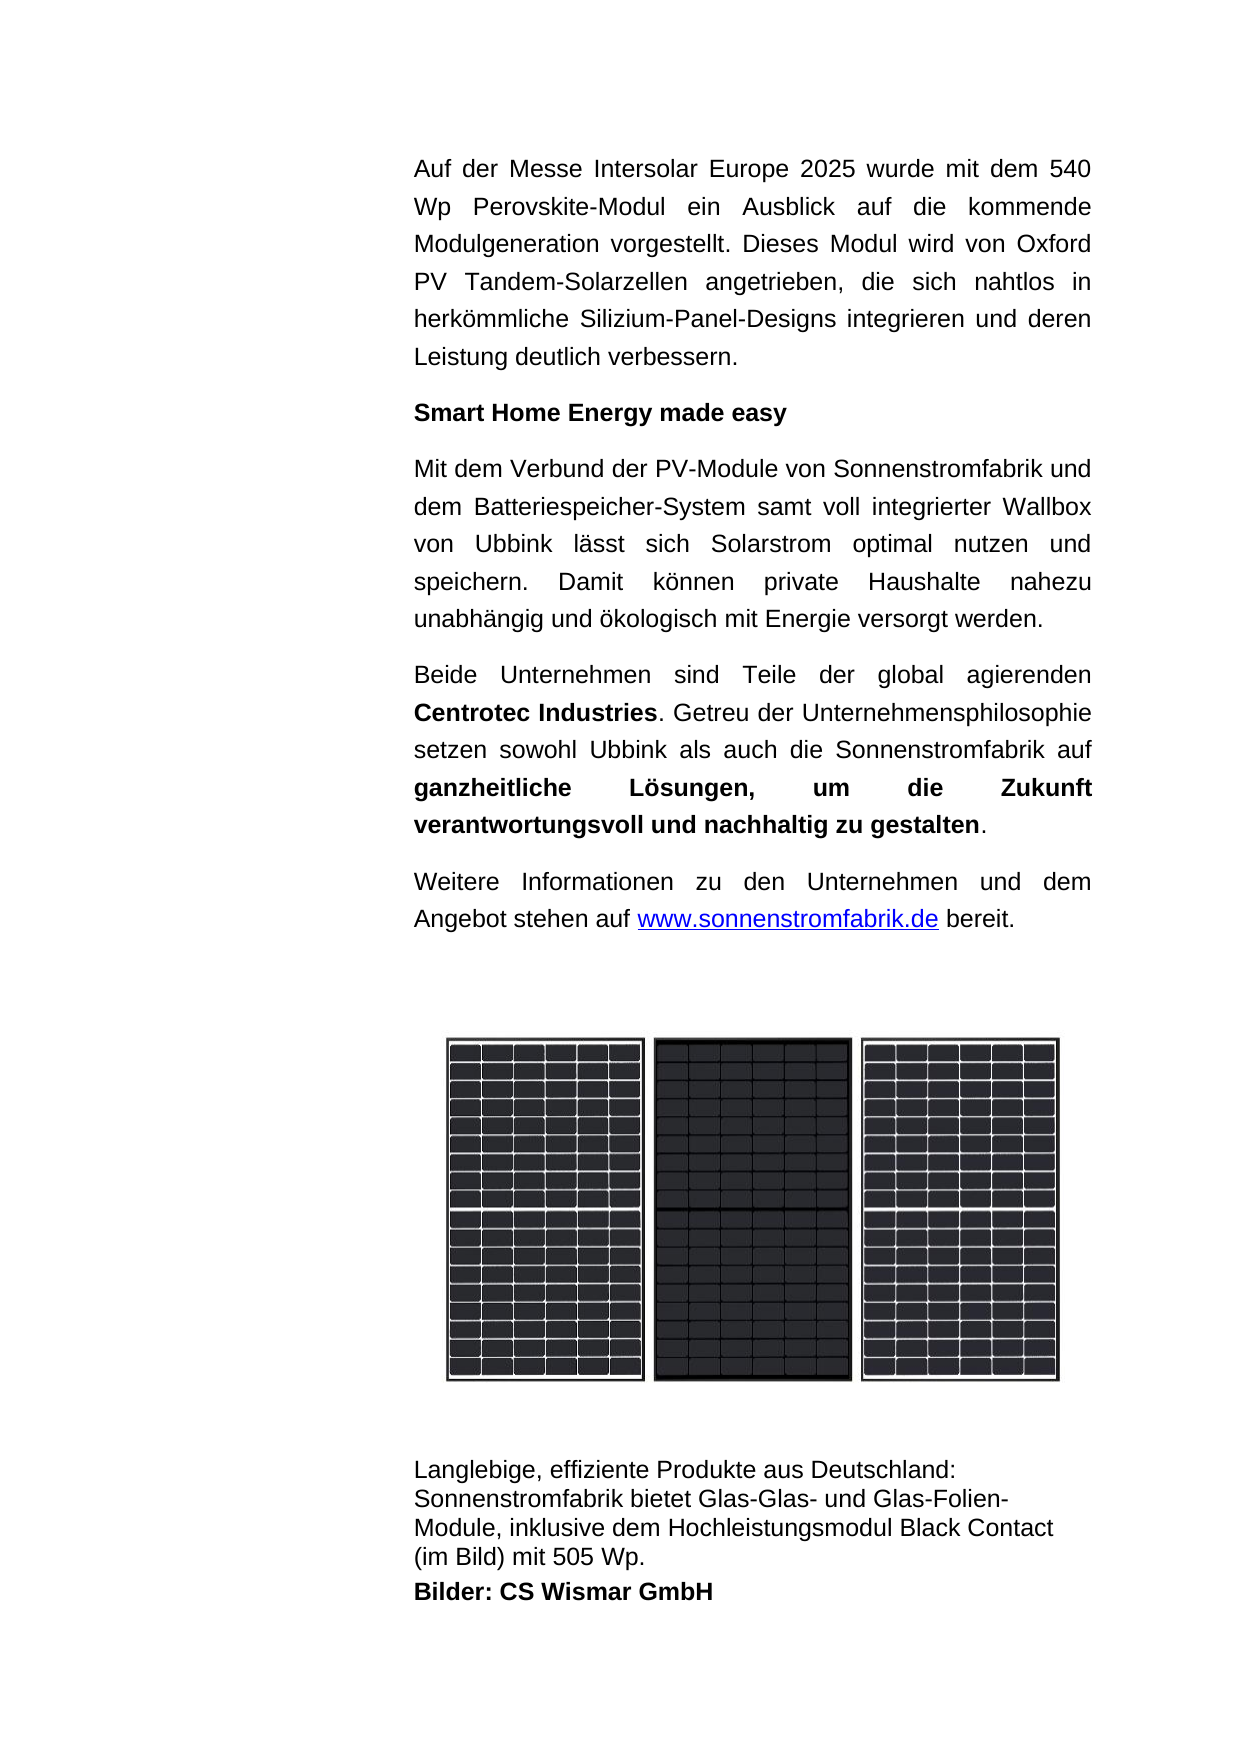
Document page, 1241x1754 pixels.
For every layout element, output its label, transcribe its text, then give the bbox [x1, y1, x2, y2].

text Beide Unternehmen sind Teile der global agierenden Centrotec Industries. Getreu der Unternehmensphilosophie setzen sowohl Ubbink als auch die Sonnenstromfabrik auf ganzheitliche Lösungen, um die Zukunft verantwortungsvoll und nachhaltig zu gestalten. [413, 654, 1093, 841]
text Smart Home Energy made easy [413, 391, 1093, 429]
text Bilder: CS Wismar GmbH [413, 1570, 1093, 1608]
text Mit dem Verbund der PV-Module von Sonnenstromfabrik und dem Batteriespeicher-System samt voll integrierter Wallbox von Ubbink lässt sich Solarstrom optimal nutzen und speichern. Damit können private Haushalte nahezu unabhängig und ökologisch mit Energie versorgt werden. [413, 448, 1093, 635]
text Weitere Informationen zu den Unternehmen und dem Angebot stehen auf www.sonnenstromfabrik.de bereit. [413, 860, 1093, 935]
text Auf der Messe Intersolar Europe 2025 wurde mit dem 540 Wp Perovskite-Modul ein Ausblick auf die kommende Modulgeneration vorgestellt. Dieses Modul wird von Oxford PV Tandem-Solarzellen angetrieben, die sich nahtlos in herkömmliche Silizium-Panel-Designs integrieren und deren Leistung deutlich verbessern. [413, 148, 1093, 373]
picture [425, 982, 1081, 1437]
